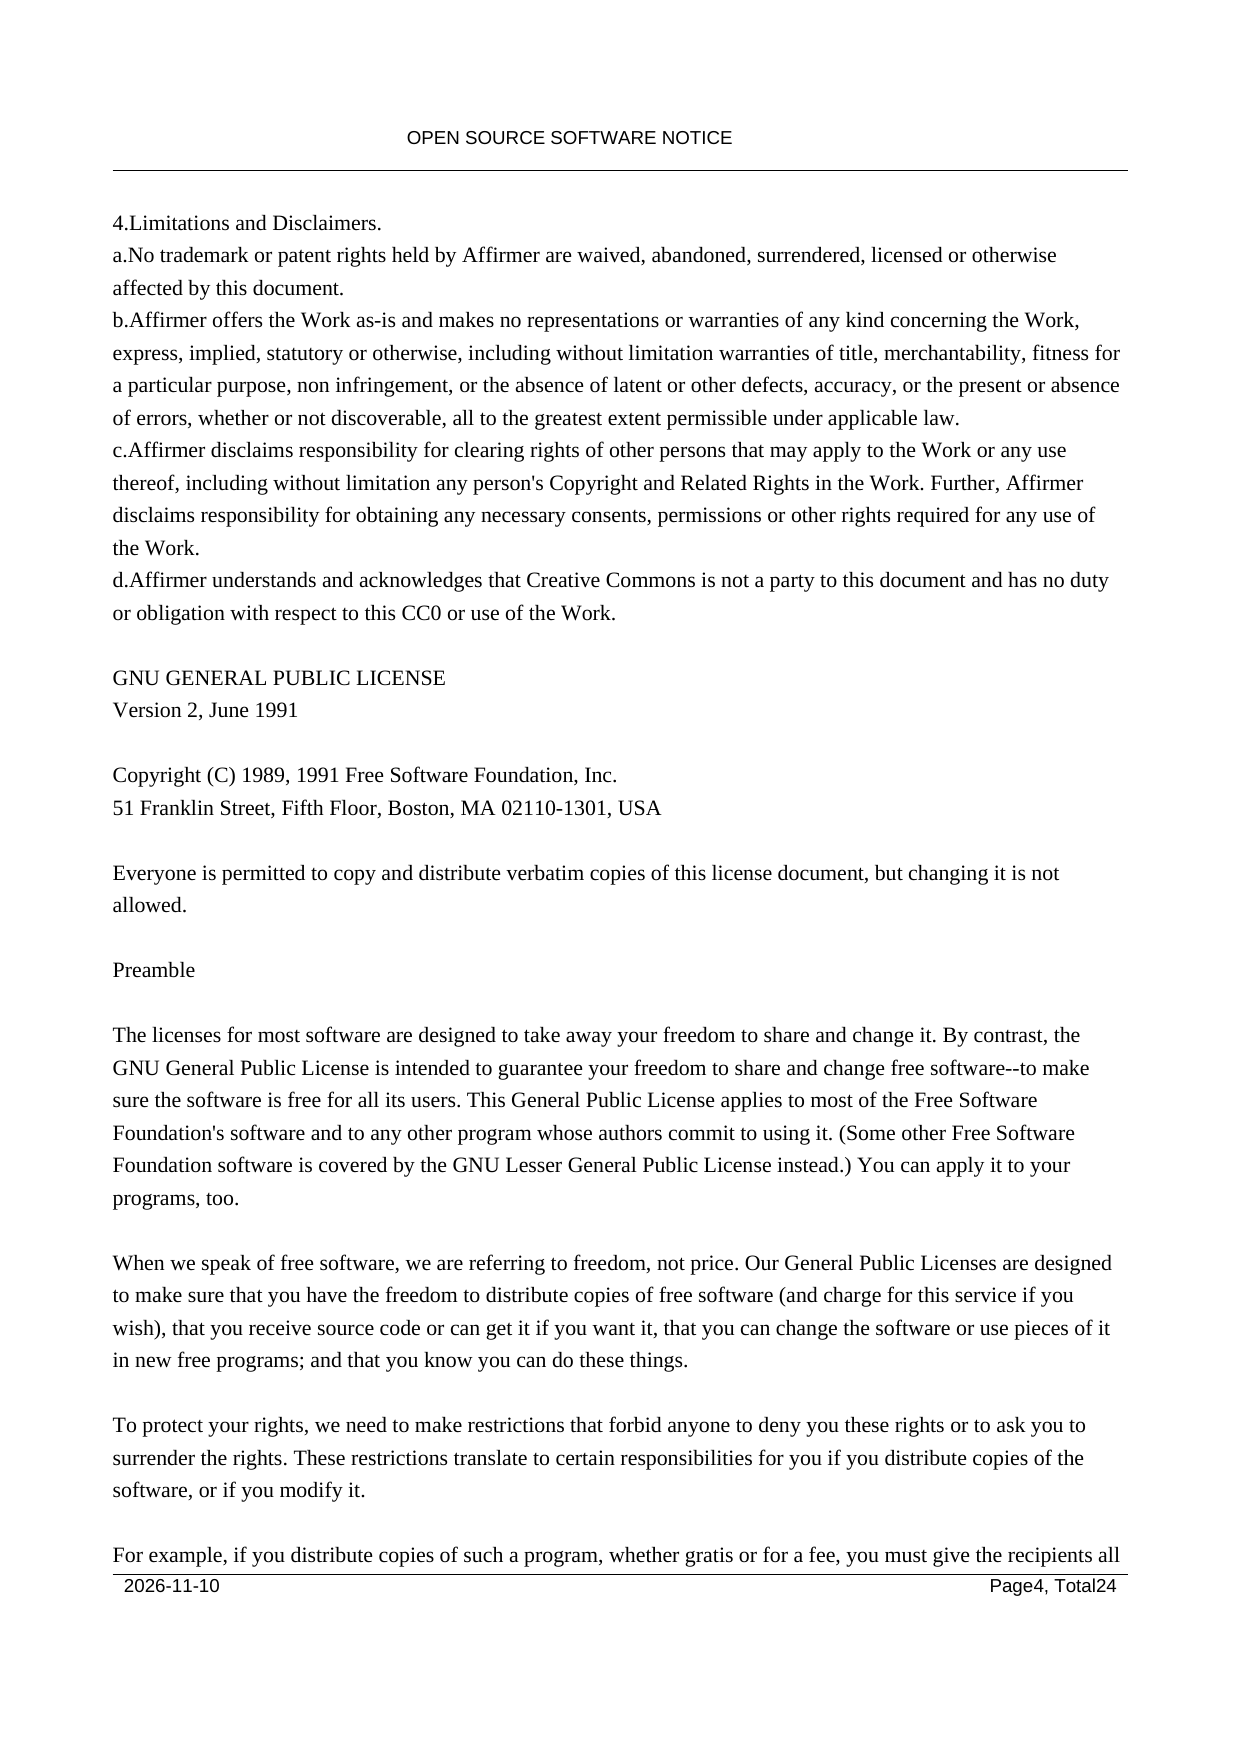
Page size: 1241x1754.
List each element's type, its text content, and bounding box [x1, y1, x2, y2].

text c.Affirmer disclaims responsibility for clearing rights of other persons that may apply to the Work or any use thereof, including without limitation any person's Copyright and Related Rights in the Work. Further, Affirmer disclaims responsibility for obtaining any necessary consents, permissions or other rights required for any use of the Work. [112, 434, 1128, 564]
text a.No trademark or patent rights held by Affirmer are waived, abandoned, surrendered, licensed or otherwise affected by this document. [112, 239, 1128, 304]
text 4.Limitations and Disclaimers. [112, 206, 1128, 239]
text b.Affirmer offers the Work as-is and makes no representations or warranties of any kind concerning the Work, express, implied, statutory or otherwise, including without limitation warranties of title, merchantability, fitness for a particular purpose, non infringement, or the absence of latent or other defects, accuracy, or the present or absence of errors, whether or not discoverable, all to the greatest extent permissible under applicable law. [112, 304, 1128, 434]
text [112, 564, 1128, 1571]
